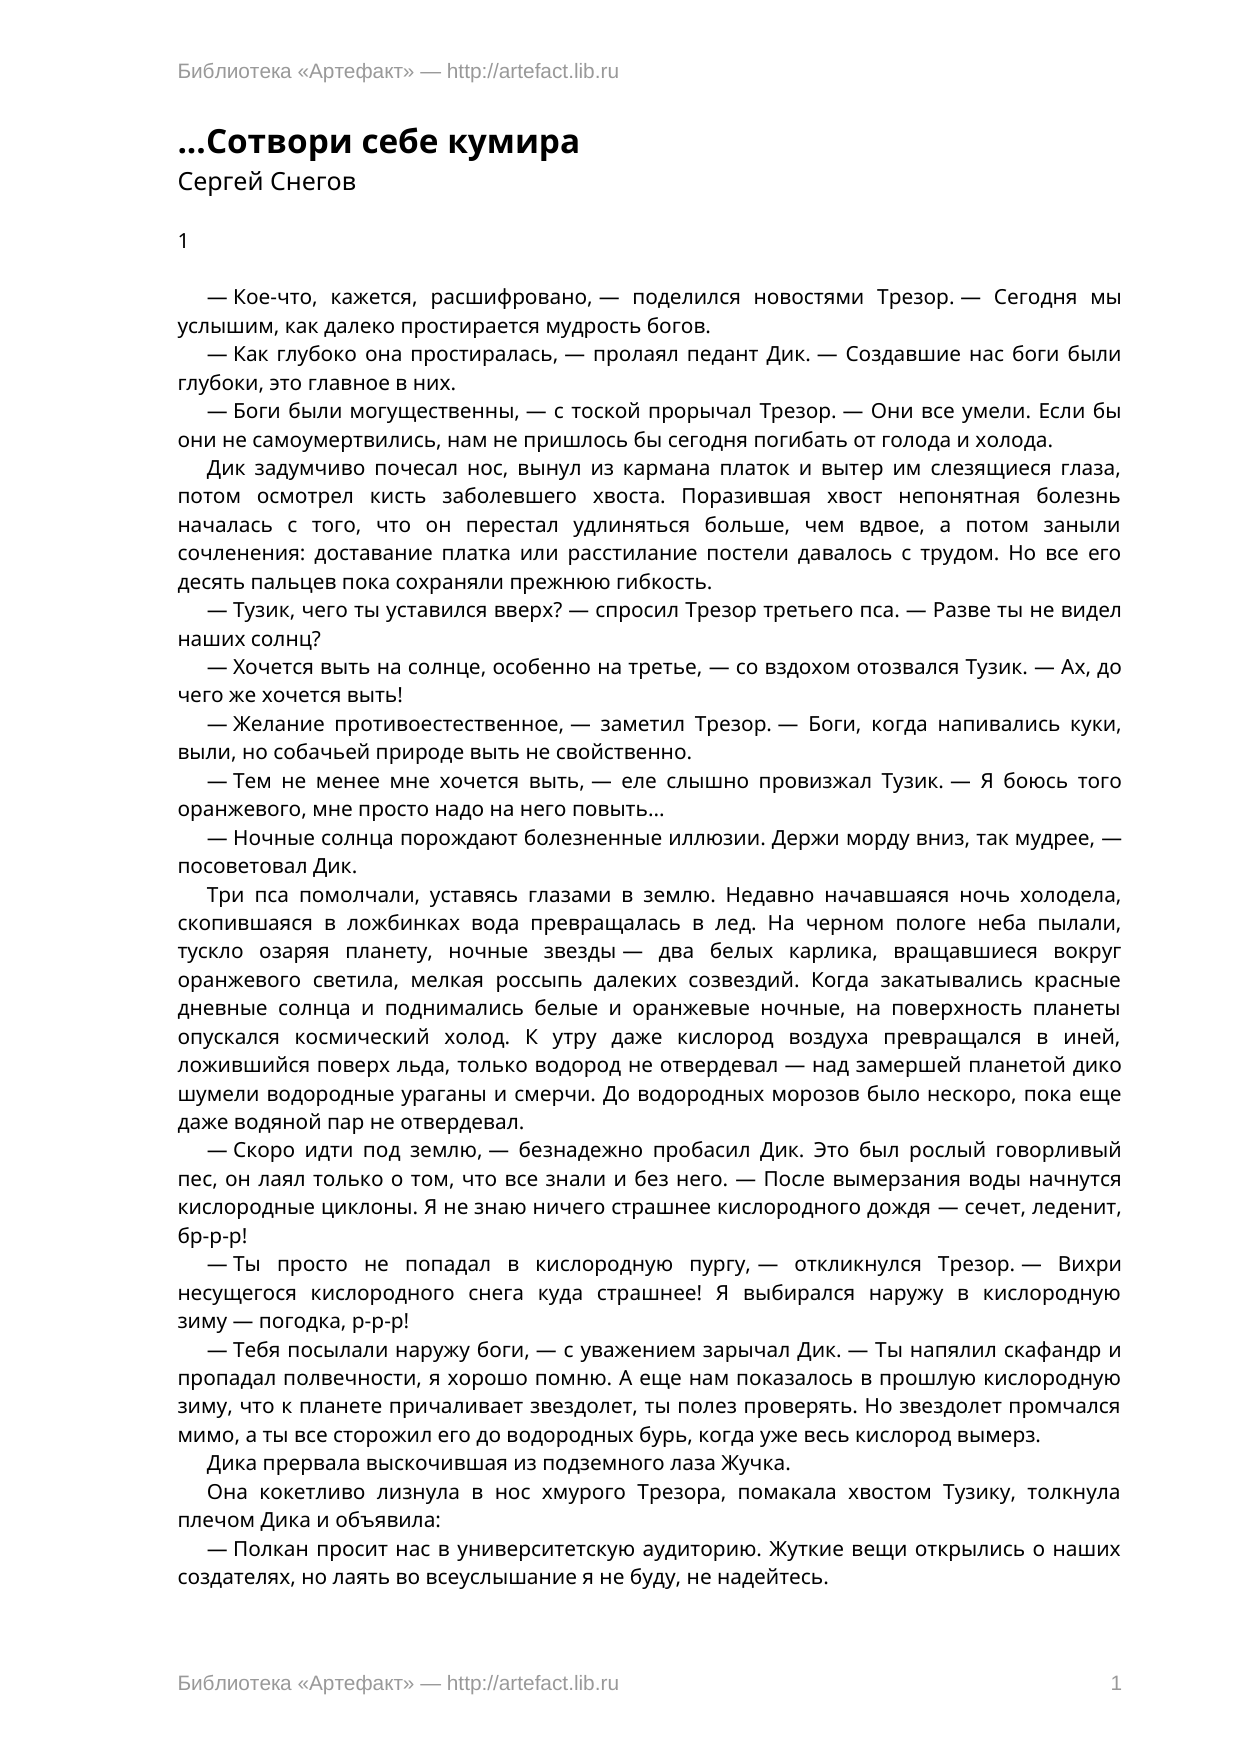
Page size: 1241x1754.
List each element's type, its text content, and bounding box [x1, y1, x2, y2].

text 1 [177, 226, 1122, 282]
text — Тузик, чего ты уставился вверх? — спросил Трезор третьего пса. — Разве ты не видел наших солнц? [177, 595, 1122, 652]
text — Кое-что, кажется, расшифровано, — поделился новостями Трезор. — Сегодня мы услышим, как далеко простирается мудрость богов. [177, 282, 1122, 339]
text — Тебя посылали наружу боги, — с уважением зарычал Дик. — Ты напялил скафандр и пропадал полвечности, я хорошо помню. А еще нам показалось в прошлую кислородную зиму, что к планете причаливает звездолет, ты полез проверять. Но звездолет промчался мимо, а ты все сторожил его до водородных бурь, когда уже весь кислород вымерз. [177, 1335, 1122, 1448]
text — Желание противоестественное, — заметил Трезор. — Боги, когда напивались куки, выли, но собачьей природе выть не свойственно. [177, 709, 1122, 766]
text Она кокетливо лизнула в нос хмурого Трезора, помакала хвостом Тузику, толкнула плечом Дика и объявила: [177, 1477, 1122, 1534]
text Дик задумчиво почесал нос, вынул из кармана платок и вытер им слезящиеся глаза, потом осмотрел кисть заболевшего хвоста. Поразившая хвост непонятная болезнь началась с того, что он перестал удлиняться больше, чем вдвое, а потом заныли сочленения: доставание платка или расстилание постели давалось с трудом. Но все его десять пальцев пока сохраняли прежнюю гибкость. [177, 453, 1122, 595]
text — Тем не менее мне хочется выть, — еле слышно провизжал Тузик. — Я боюсь того оранжевого, мне просто надо на него повыть... [177, 766, 1122, 823]
text — Боги были могущественны, — с тоской прорычал Трезор. — Они все умели. Если бы они не самоумертвились, нам не пришлось бы сегодня погибать от голода и холода. [177, 396, 1122, 453]
subtitle Сергей Снегов [177, 163, 1122, 198]
text Дика прервала выскочившая из подземного лаза Жучка. [177, 1448, 1122, 1477]
text — Как глубоко она простиралась, — пролаял педант Дик. — Создавшие нас боги были глубоки, это главное в них. [177, 339, 1122, 396]
text — Ты просто не попадал в кислородную пургу, — откликнулся Трезор. — Вихри несущегося кислородного снега куда страшнее! Я выбирался наружу в кислородную зиму — погодка, р-р-р! [177, 1249, 1122, 1335]
subtitle ...Сотвори себе кумира [177, 118, 1122, 163]
text — Полкан просит нас в университетскую аудиторию. Жуткие вещи открылись о наших создателях, но лаять во всеуслышание я не буду, не надейтесь. [177, 1534, 1122, 1591]
text — Хочется выть на солнце, особенно на третье, — со вздохом отозвался Тузик. — Ах, до чего же хочется выть! [177, 652, 1122, 709]
text — Ночные солнца порождают болезненные иллюзии. Держи морду вниз, так мудрее, — посоветовал Дик. [177, 823, 1122, 880]
text — Скоро идти под землю, — безнадежно пробасил Дик. Это был рослый говорливый пес, он лаял только о том, что все знали и без него. — После вымерзания воды начнутся кислородные циклоны. Я не знаю ничего страшнее кислородного дождя — сечет, леденит, бр-р-р! [177, 1136, 1122, 1249]
text Три пса помолчали, уставясь глазами в землю. Недавно начавшаяся ночь холодела, скопившаяся в ложбинках вода превращалась в лед. На черном пологе неба пылали, тускло озаряя планету, ночные звезды — два белых карлика, вращавшиеся вокруг оранжевого светила, мелкая россыпь далеких созвездий. Когда закатывались красные дневные солнца и поднимались белые и оранжевые ночные, на поверхность планеты опускался космический холод. К утру даже кислород воздуха превращался в иней, ложившийся поверх льда, только водород не отвердевал — над замершей планетой дико шумели водородные ураганы и смерчи. До водородных морозов было нескоро, пока еще даже водяной пар не отвердевал. [177, 880, 1122, 1136]
